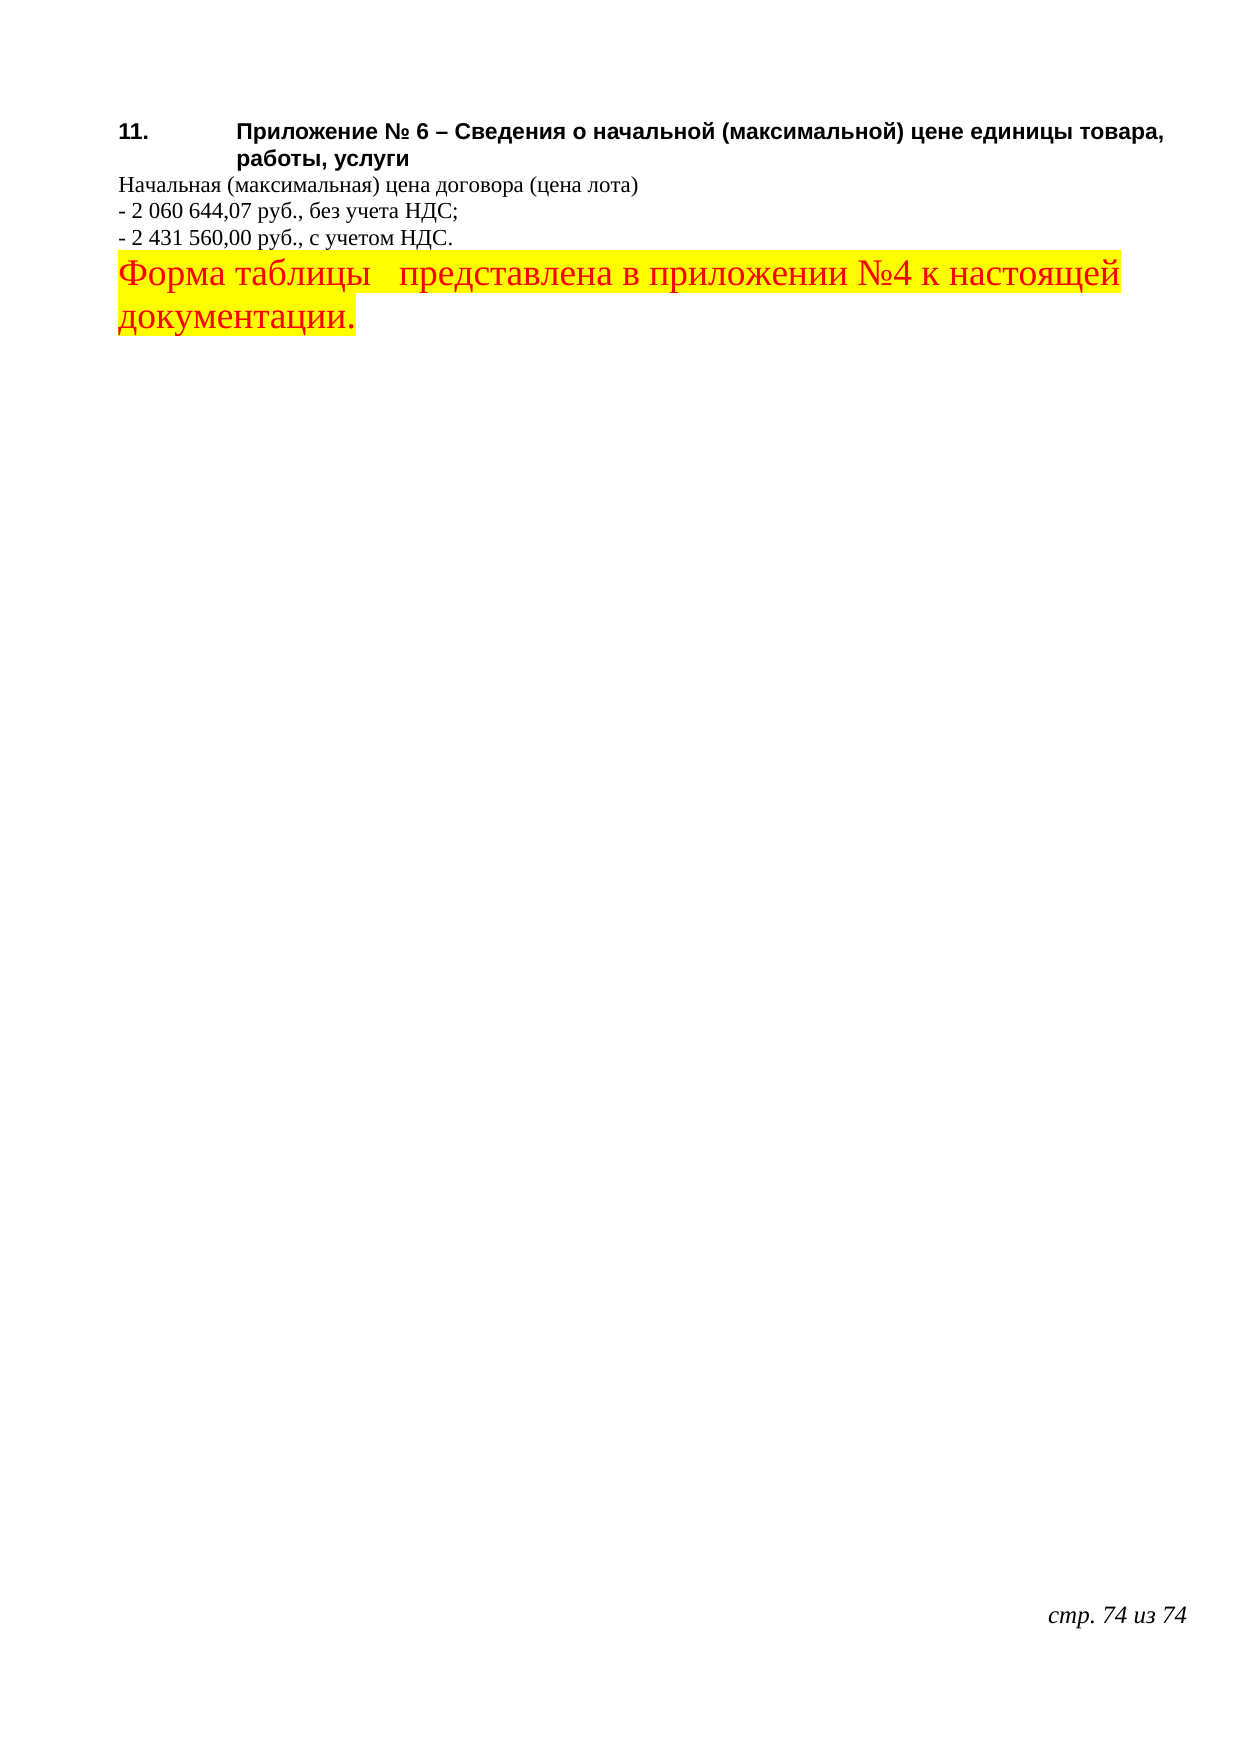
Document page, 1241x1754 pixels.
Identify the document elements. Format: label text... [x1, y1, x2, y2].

subtitle Приложение № 6 – Сведения о начальной (максимальной) цене единицы товара, работы, услуги [118, 118, 1181, 171]
list Начальная (максимальная) цена договора (цена лота) [118, 171, 1181, 197]
text - 2 060 644,07 руб., без учета НДС; [118, 197, 1181, 223]
text Форма таблицы представлена в приложении №4 к настоящей документации. [356, 250, 1181, 336]
text - 2 431 560,00 руб., с учетом НДС. [118, 223, 1181, 250]
